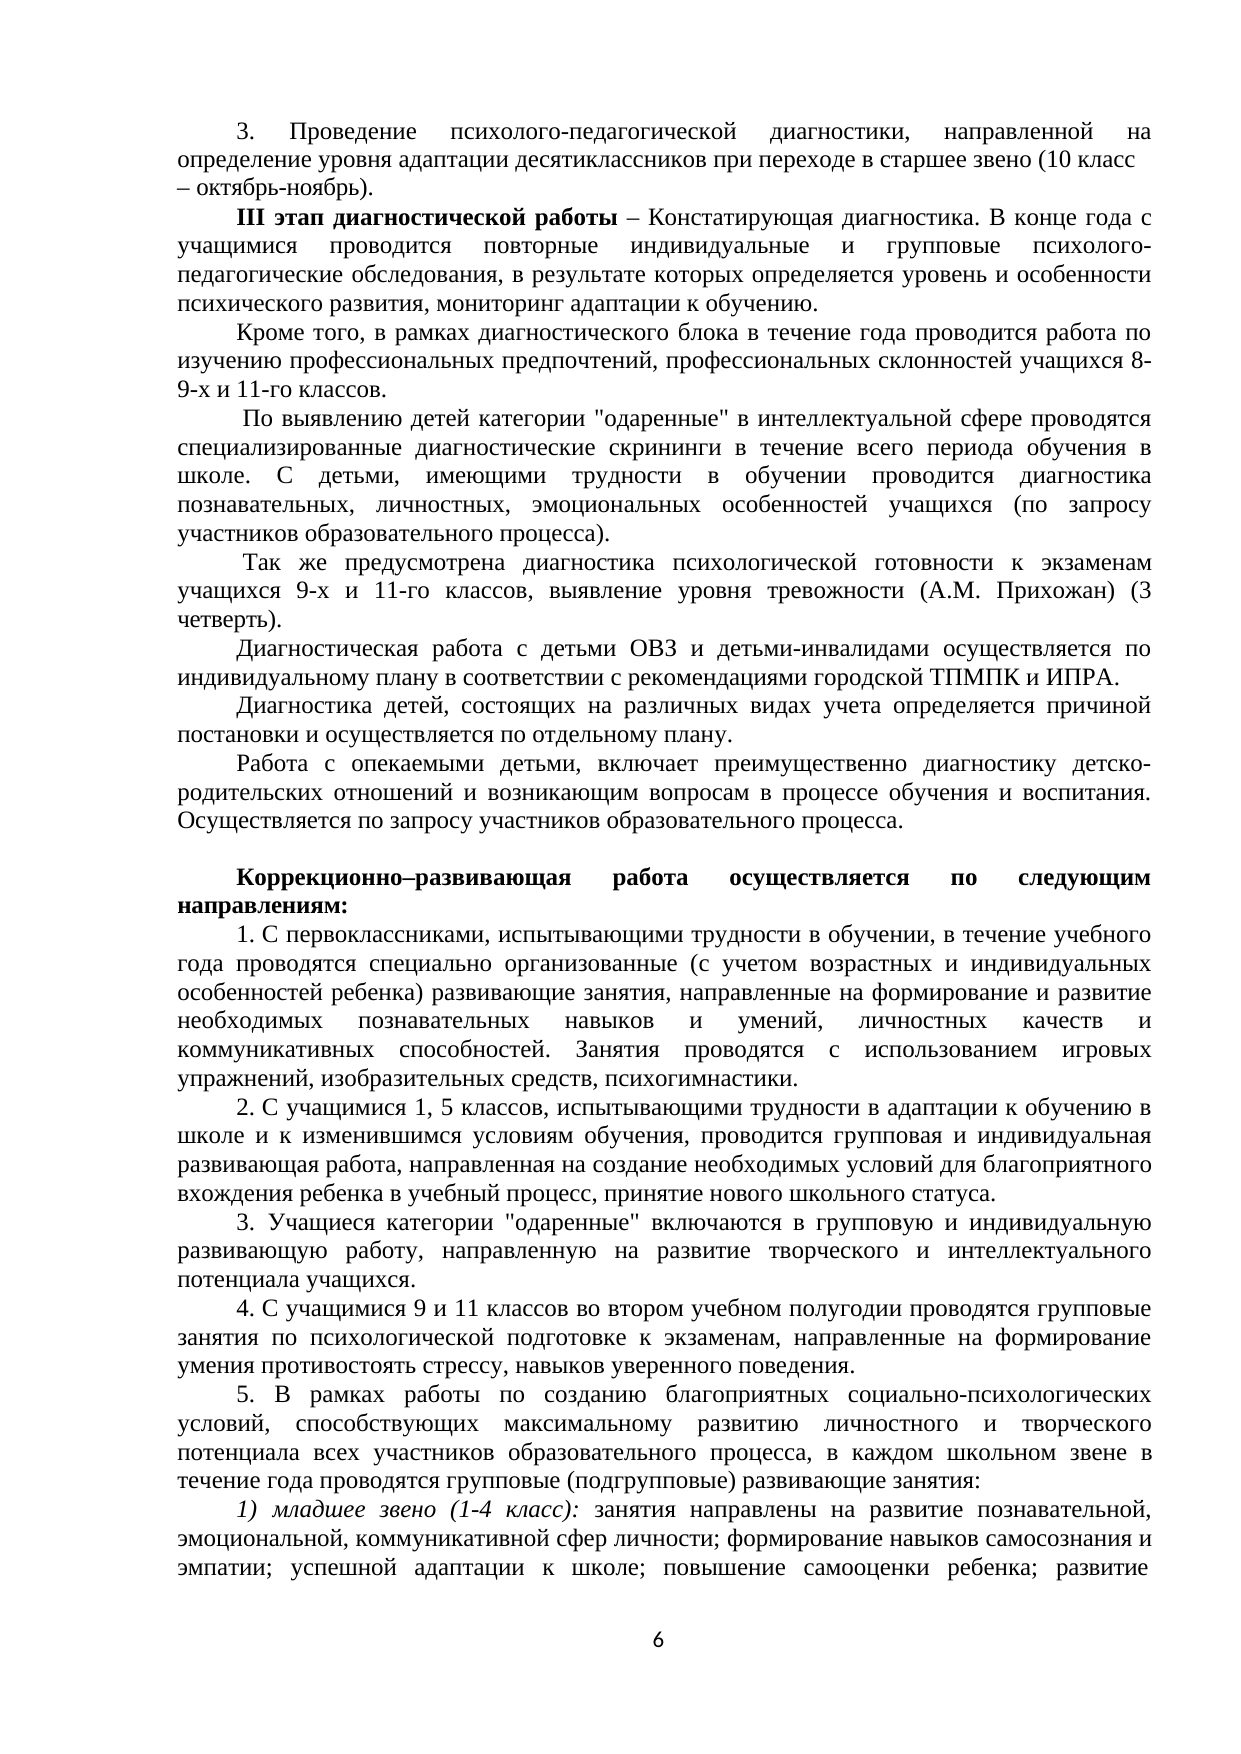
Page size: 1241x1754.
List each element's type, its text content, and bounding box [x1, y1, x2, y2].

list этап диагностической работы – Констатирующая диагностика. В конце года с учащимися проводится повторные индивидуальные и групповые психолого- педагогические обследования, в результате которых определяется уровень и особенности психического развития, мониторинг адаптации к обучению. [177, 202, 1153, 317]
text Так же предусмотрена диагностика психологической готовности к экзаменам учащихся 9-х и 11-го классов, выявление уровня тревожности (А.М. Прихожан) (3 четверть). [177, 547, 1152, 633]
text Коррекционно–развивающая работа осуществляется по следующим направлениям: [177, 862, 1151, 919]
list Проведение психолого-педагогической диагностики, направленной на определение уровня адаптации десятиклассников при переходе в старшее звено (10 класс [177, 116, 1152, 173]
list С учащимися 1, 5 классов, испытывающими трудности в адаптации к обучению в школе и к изменившимся условиям обучения, проводится групповая и индивидуальная развивающая работа, направленная на создание необходимых условий для благоприятного вхождения ребенка в учебный процесс, принятие нового школьного статуса. [177, 1092, 1152, 1207]
list октябрь-ноябрь). [177, 173, 1184, 201]
text Диагностика детей, состоящих на различных видах учета определяется причиной постановки и осуществляется по отдельному плану. [177, 691, 1152, 748]
text Диагностическая работа с детьми ОВЗ и детьми-инвалидами осуществляется по индивидуальному плану в соответствии с рекомендациями городской ТПМПК и ИПРА. [177, 633, 1152, 691]
text Кроме того, в рамках диагностического блока в течение года проводится работа по изучению профессиональных предпочтений, профессиональных склонностей учащихся 8- 9-х и 11-го классов. [177, 317, 1152, 403]
list В рамках работы по созданию благоприятных социально-психологических условий, способствующих максимальному развитию личностного и творческого потенциала всех участников образовательного процесса, в каждом школьном звене в течение года проводятся групповые (подгрупповые) развивающие занятия: [177, 1379, 1152, 1494]
list Учащиеся категории "одаренные" включаются в групповую и индивидуальную развивающую работу, направленную на развитие творческого и интеллектуального потенциала учащихся. [177, 1207, 1152, 1293]
text По выявлению детей категории "одаренные" в интеллектуальной сфере проводятся специализированные диагностические скрининги в течение всего периода обучения в школе. С детьми, имеющими трудности в обучении проводится диагностика познавательных, личностных, эмоциональных особенностей учащихся (по запросу участников образовательного процесса). [177, 403, 1152, 547]
list С учащимися 9 и 11 классов во втором учебном полугодии проводятся групповые занятия по психологической подготовке к экзаменам, направленные на формирование умения противостоять стрессу, навыков уверенного поведения. [177, 1293, 1153, 1379]
text Работа с опекаемыми детьми, включает преимущественно диагностику детско- родительских отношений и возникающим вопросам в процессе обучения и воспитания. Осуществляется по запросу участников образовательного процесса. [177, 748, 1152, 834]
list младшее звено (1-4 класс): занятия направлены на развитие познавательной, эмоциональной, коммуникативной сфер личности; формирование навыков самосознания и эмпатии; успешной адаптации к школе; повышение самооценки ребенка; развитие [177, 1494, 1152, 1580]
list С первоклассниками, испытывающими трудности в обучении, в течение учебного года проводятся специально организованные (с учетом возрастных и индивидуальных особенностей ребенка) развивающие занятия, направленные на формирование и развитие необходимых познавательных навыков и умений, личностных качеств и коммуникативных способностей. Занятия проводятся с использованием игровых упражнений, изобразительных средств, психогимнастики. [177, 919, 1153, 1092]
